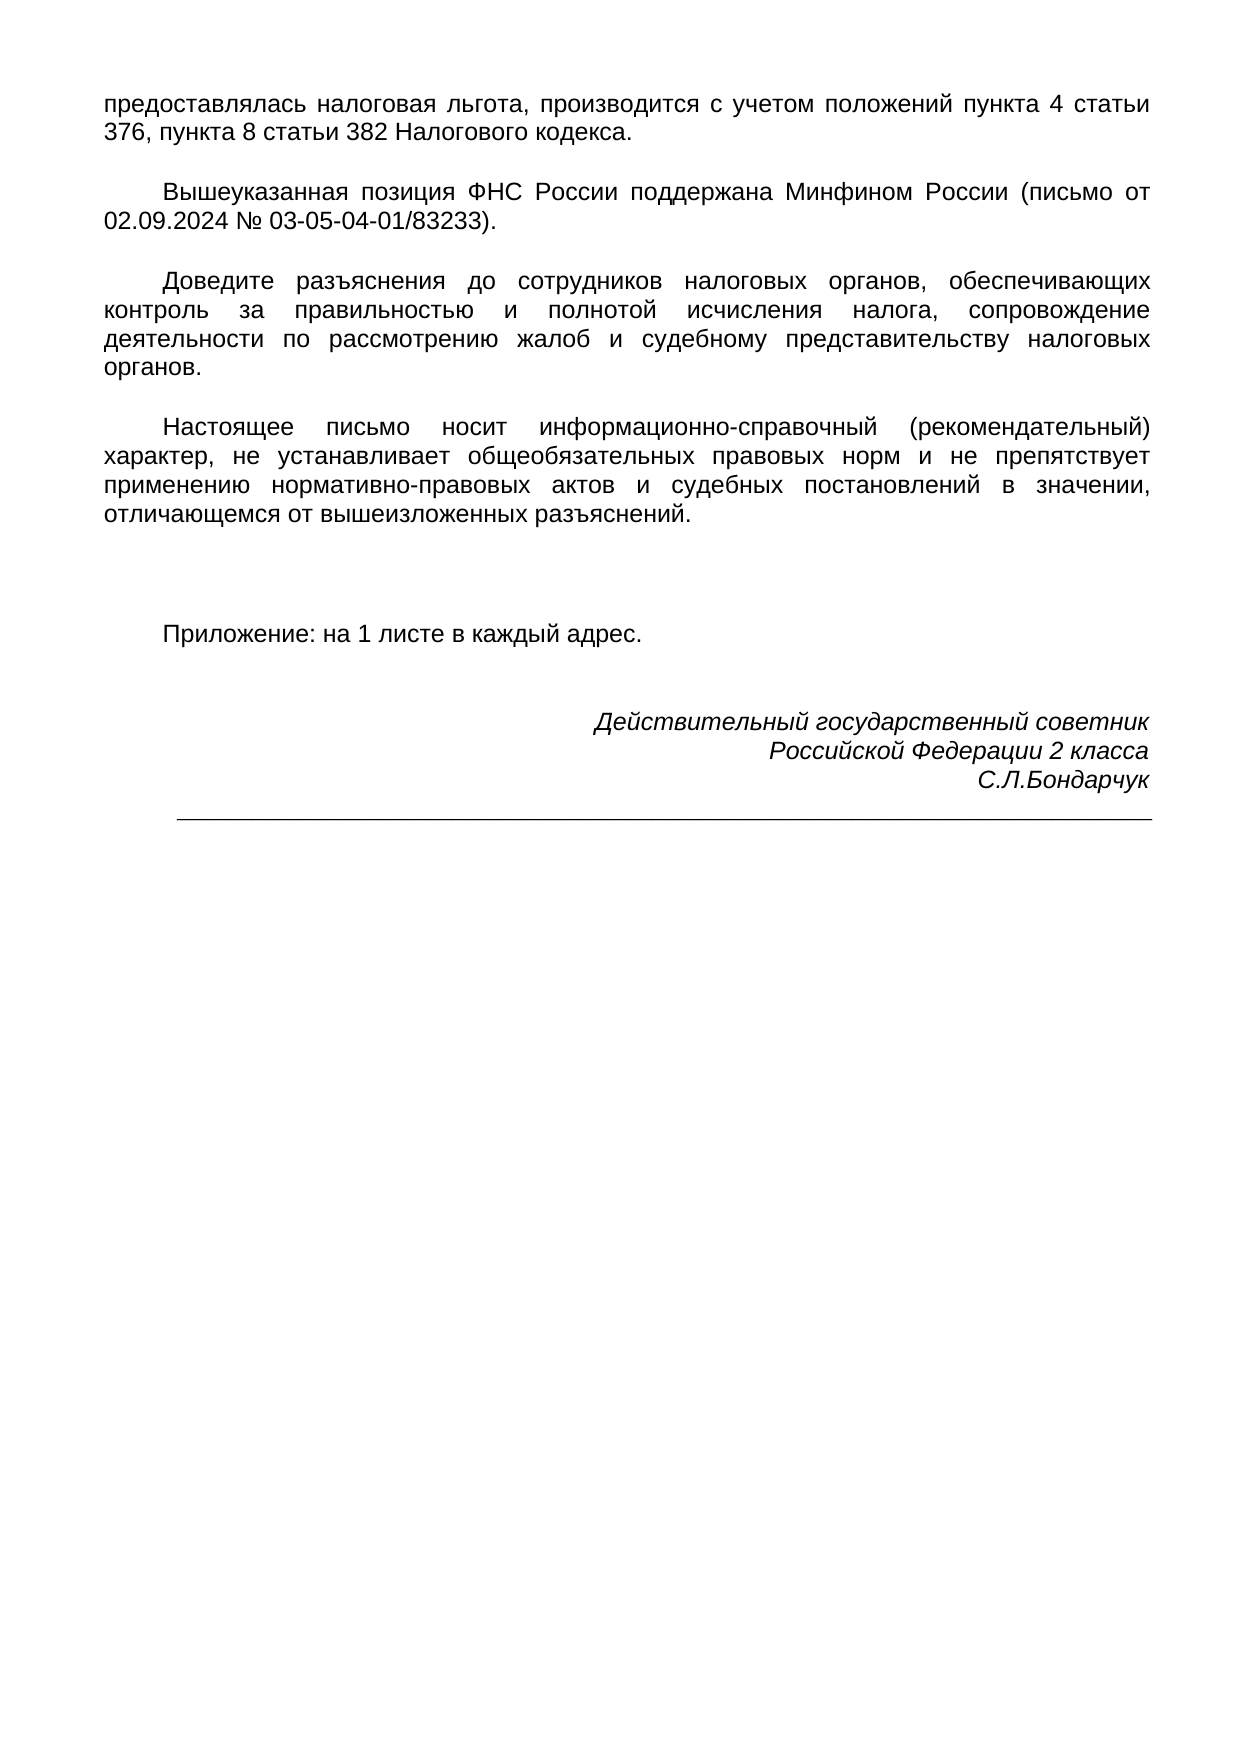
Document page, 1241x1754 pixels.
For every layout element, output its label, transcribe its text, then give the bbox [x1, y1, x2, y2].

text Вышеуказанная позиция ФНС России поддержана Минфином России (письмо от 02.09.2024 № 03-05-04-01/83233). [103, 177, 1152, 235]
text Приложение: на 1 листе в каждый адрес. [103, 619, 1152, 647]
text Доведите разъяснения до сотрудников налоговых органов, обеспечивающих контроль за правильностью и полнотой исчисления налога, сопровождение деятельности по рассмотрению жалоб и судебному представительству налоговых органов. [103, 266, 1152, 381]
text Настоящее письмо носит информационно-справочный (рекомендательный) характер, не устанавливает общеобязательных правовых норм и не препятствует применению нормативно-правовых актов и судебных постановлений в значении, отличающемся от вышеизложенных разъяснений. [103, 412, 1152, 527]
text ______________________________________________________________________________ [103, 794, 1152, 822]
text Действительный государственный советник Российской Федерации 2 класса С.Л.Бондарчук [103, 707, 1152, 794]
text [103, 89, 1152, 146]
